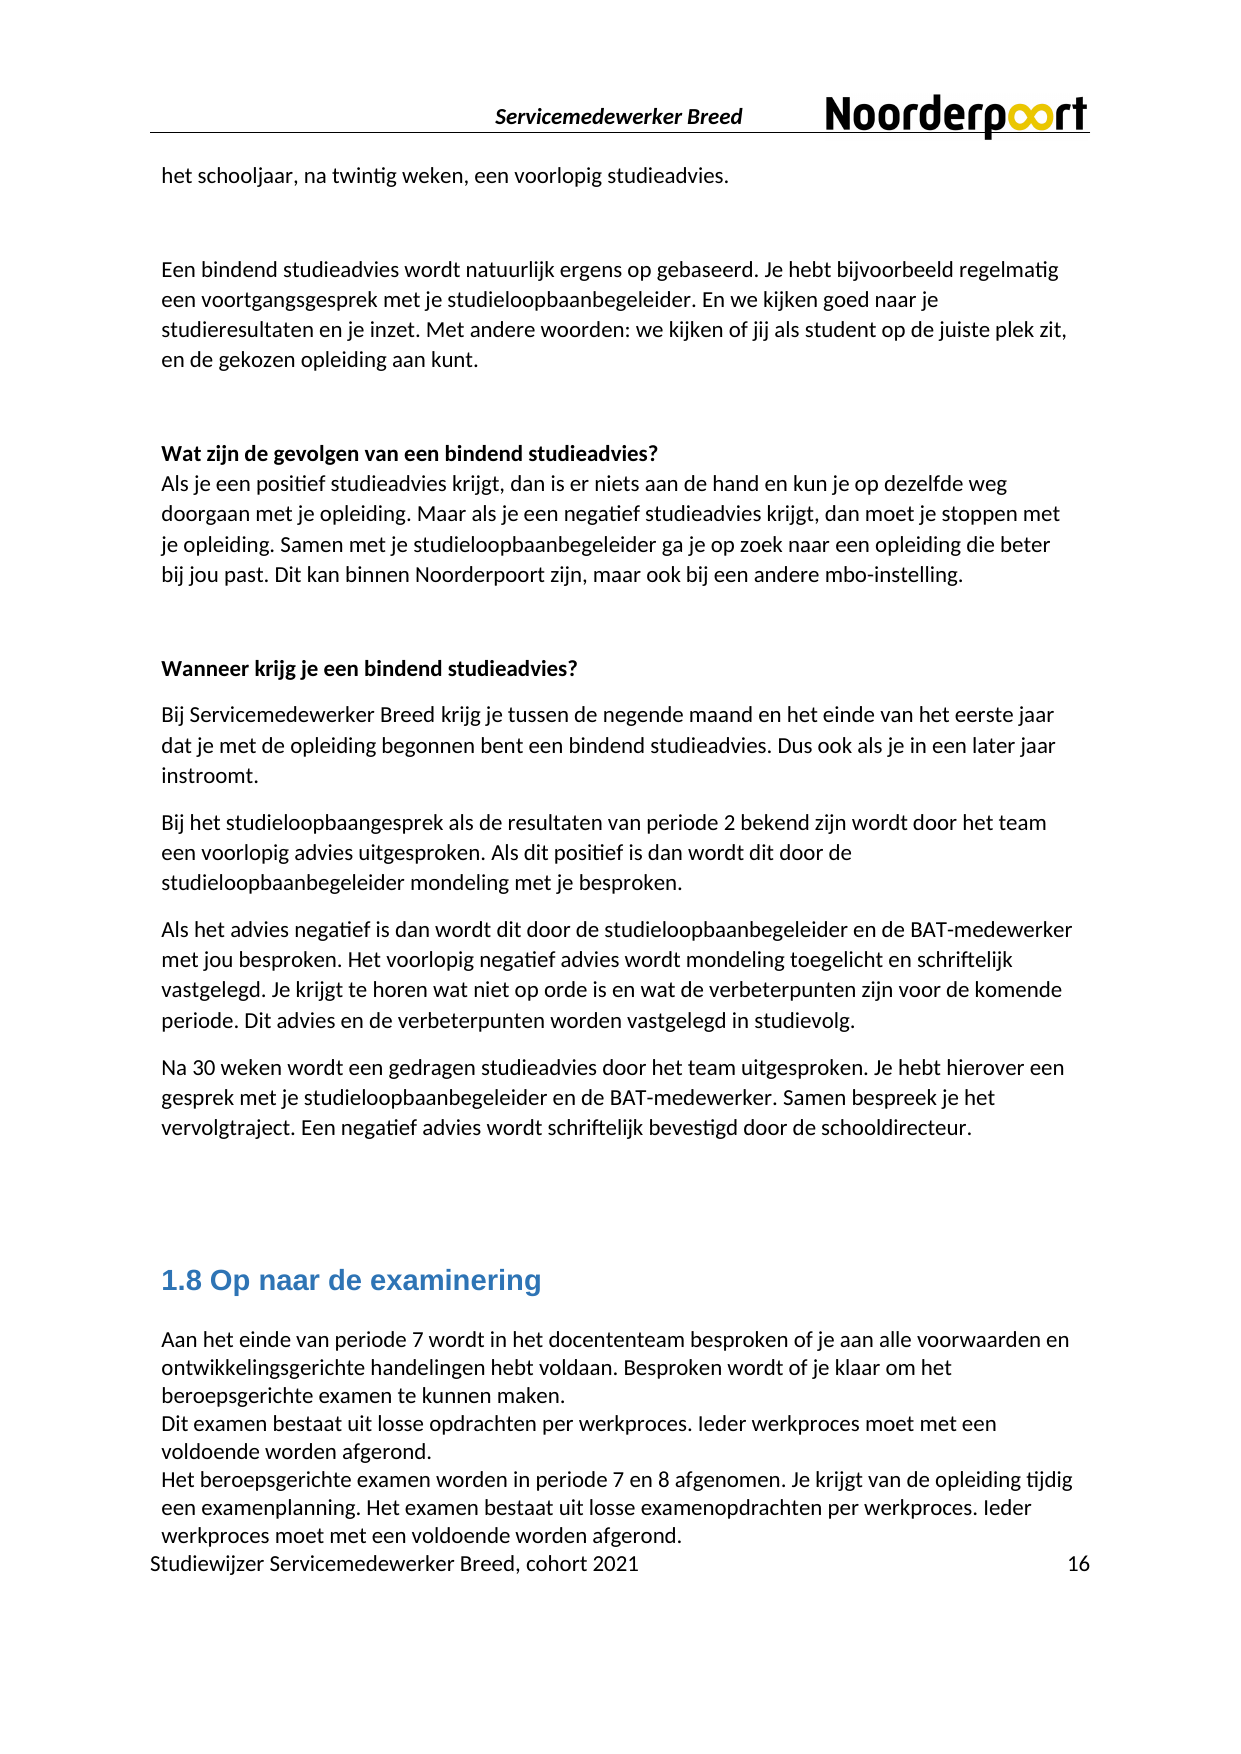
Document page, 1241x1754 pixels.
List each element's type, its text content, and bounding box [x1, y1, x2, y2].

picture [825, 93, 1088, 132]
picture [825, 133, 1088, 141]
